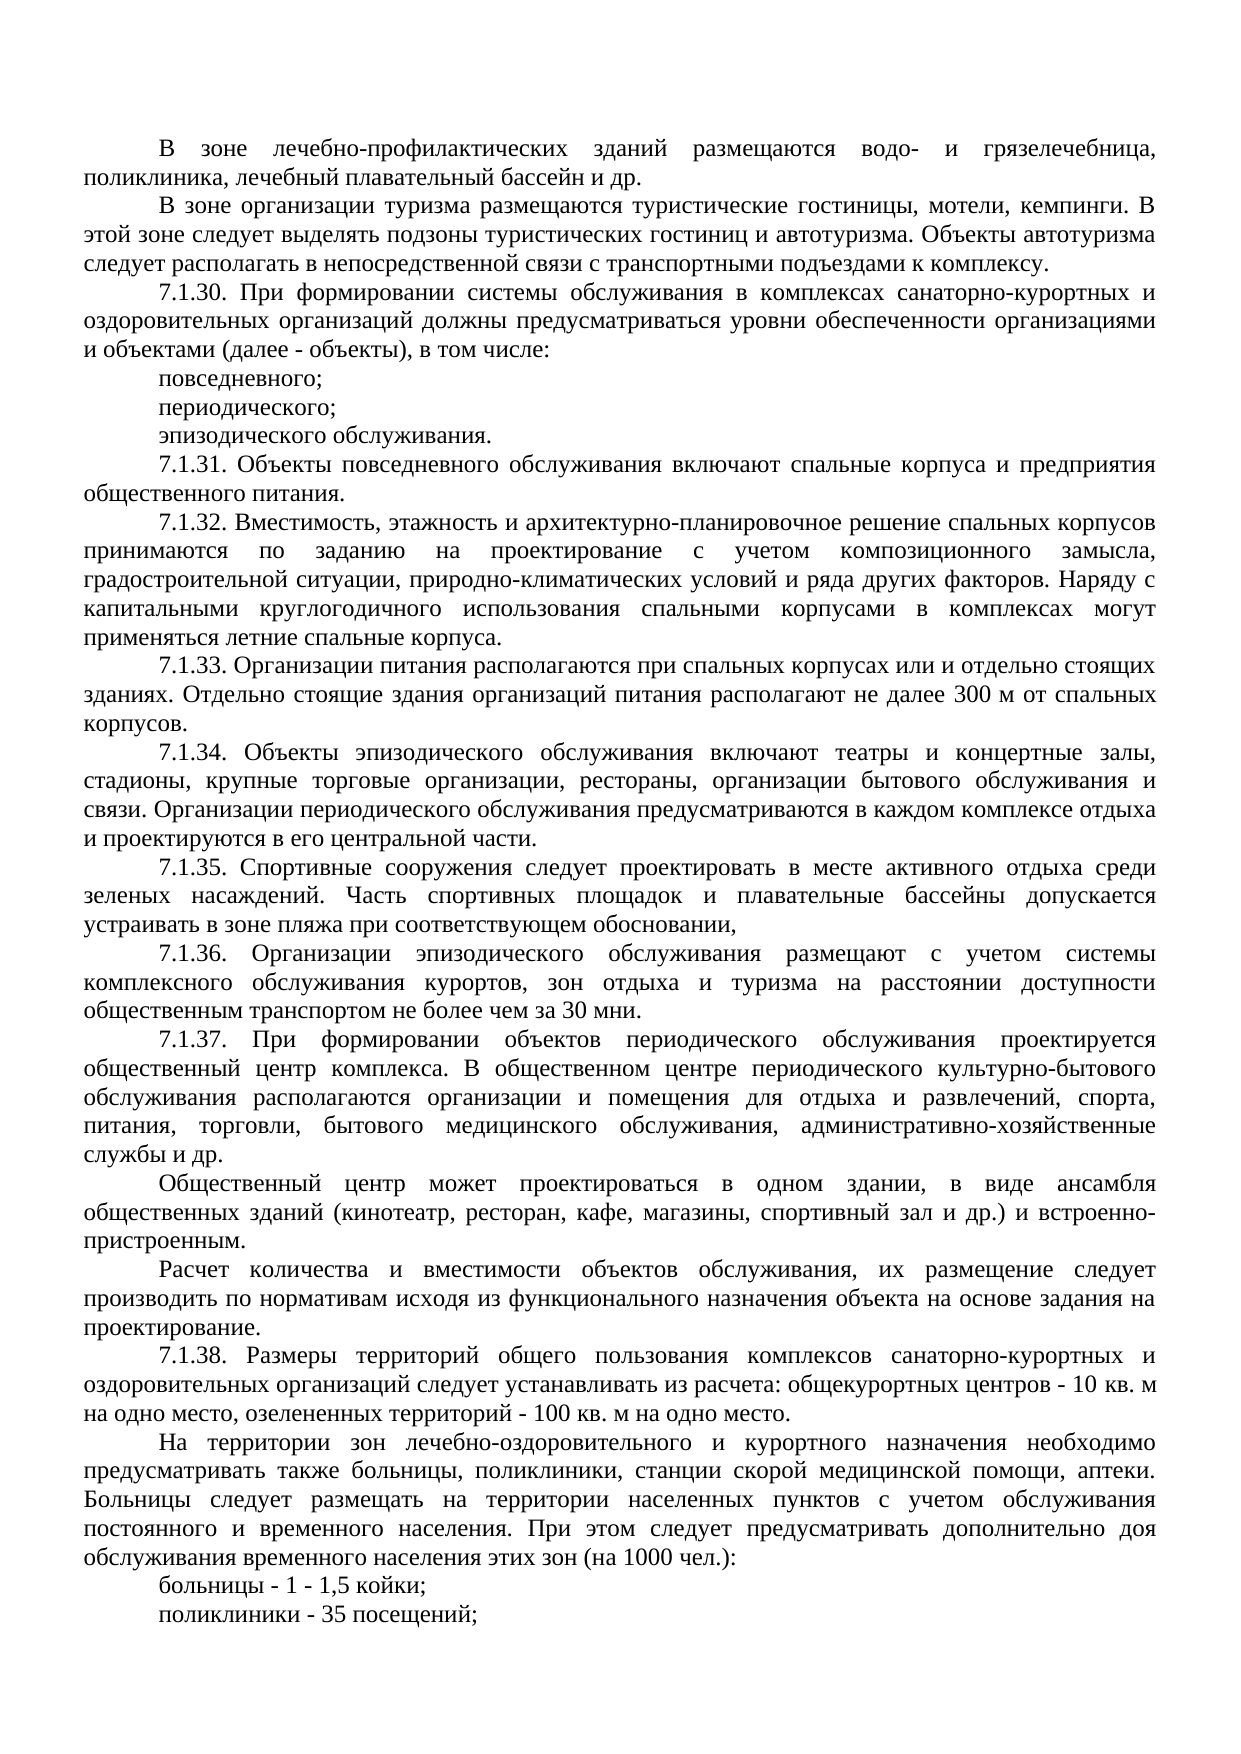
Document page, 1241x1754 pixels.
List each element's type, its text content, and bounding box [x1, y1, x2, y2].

text повседневного; [83, 363, 1157, 392]
text 7.1.38. Размеры территорий общего пользования комплексов санаторно-курортных и оздоровительных организаций следует устанавливать из расчета: общекурортных центров - 10 кв. м на одно место, озелененных территорий - 100 кв. м на одно место. [83, 1340, 1157, 1427]
text В зоне лечебно-профилактических зданий размещаются водо- и грязелечебница, поликлиника, лечебный плавательный бассейн и др. [83, 133, 1157, 190]
text 7.1.34. Объекты эпизодического обслуживания включают театры и концертные залы, стадионы, крупные торговые организации, рестораны, организации бытового обслуживания и связи. Организации периодического обслуживания предусматриваются в каждом комплексе отдыха и проектируются в его центральной части. [83, 737, 1157, 852]
text больницы - 1 - 1,5 койки; [83, 1570, 1157, 1599]
text 7.1.36. Организации эпизодического обслуживания размещают с учетом системы комплексного обслуживания курортов, зон отдыха и туризма на расстоянии доступности общественным транспортом не более чем за 30 мни. [83, 938, 1157, 1024]
text Расчет количества и вместимости объектов обслуживания, их размещение следует производить по нормативам исходя из функционального назначения объекта на основе задания на проектирование. [83, 1254, 1157, 1340]
text 7.1.37. При формировании объектов периодического обслуживания проектируется общественный центр комплекса. В общественном центре периодического культурно-бытового обслуживания располагаются организации и помещения для отдыха и развлечений, спорта, питания, торговли, бытового медицинского обслуживания, административно-хозяйственные службы и др. [83, 1024, 1157, 1168]
text 7.1.35. Спортивные сооружения следует проектировать в месте активного отдыха среди зеленых насаждений. Часть спортивных площадок и плавательные бассейны допускается устраивать в зоне пляжа при соответствующем обосновании, [83, 852, 1157, 938]
text 7.1.31. Объекты повседневного обслуживания включают спальные корпуса и предприятия общественного питания. [83, 449, 1157, 507]
text периодического; [83, 392, 1157, 420]
text На территории зон лечебно-оздоровительного и курортного назначения необходимо предусматривать также больницы, поликлиники, станции скорой медицинской помощи, аптеки. Больницы следует размещать на территории населенных пунктов с учетом обслуживания постоянного и временного населения. При этом следует предусматривать дополнительно доя обслуживания временного населения этих зон (на 1000 чел.): [83, 1427, 1157, 1570]
text В зоне организации туризма размещаются туристические гостиницы, мотели, кемпинги. В этой зоне следует выделять подзоны туристических гостиниц и автотуризма. Объекты автотуризма следует располагать в непосредственной связи с транспортными подъездами к комплексу. [83, 190, 1157, 277]
text 7.1.30. При формировании системы обслуживания в комплексах санаторно-курортных и оздоровительных организаций должны предусматриваться уровни обеспеченности организациями и объектами (далее - объекты), в том числе: [83, 277, 1157, 363]
text Общественный центр может проектироваться в одном здании, в виде ансамбля общественных зданий (кинотеатр, ресторан, кафе, магазины, спортивный зал и др.) и встроенно-пристроенным. [83, 1168, 1157, 1254]
text 7.1.32. Вместимость, этажность и архитектурно-планировочное решение спальных корпусов принимаются по заданию на проектирование с учетом композиционного замысла, градостроительной ситуации, природно-климатических условий и ряда других факторов. Наряду с капитальными круглогодичного использования спальными корпусами в комплексах могут применяться летние спальные корпуса. [83, 507, 1157, 650]
text поликлиники - 35 посещений; [83, 1599, 1157, 1628]
text эпизодического обслуживания. [83, 420, 1157, 449]
text 7.1.33. Организации питания располагаются при спальных корпусах или и отдельно стоящих зданиях. Отдельно стоящие здания организаций питания располагают не далее 300 м от спальных корпусов. [83, 650, 1157, 737]
